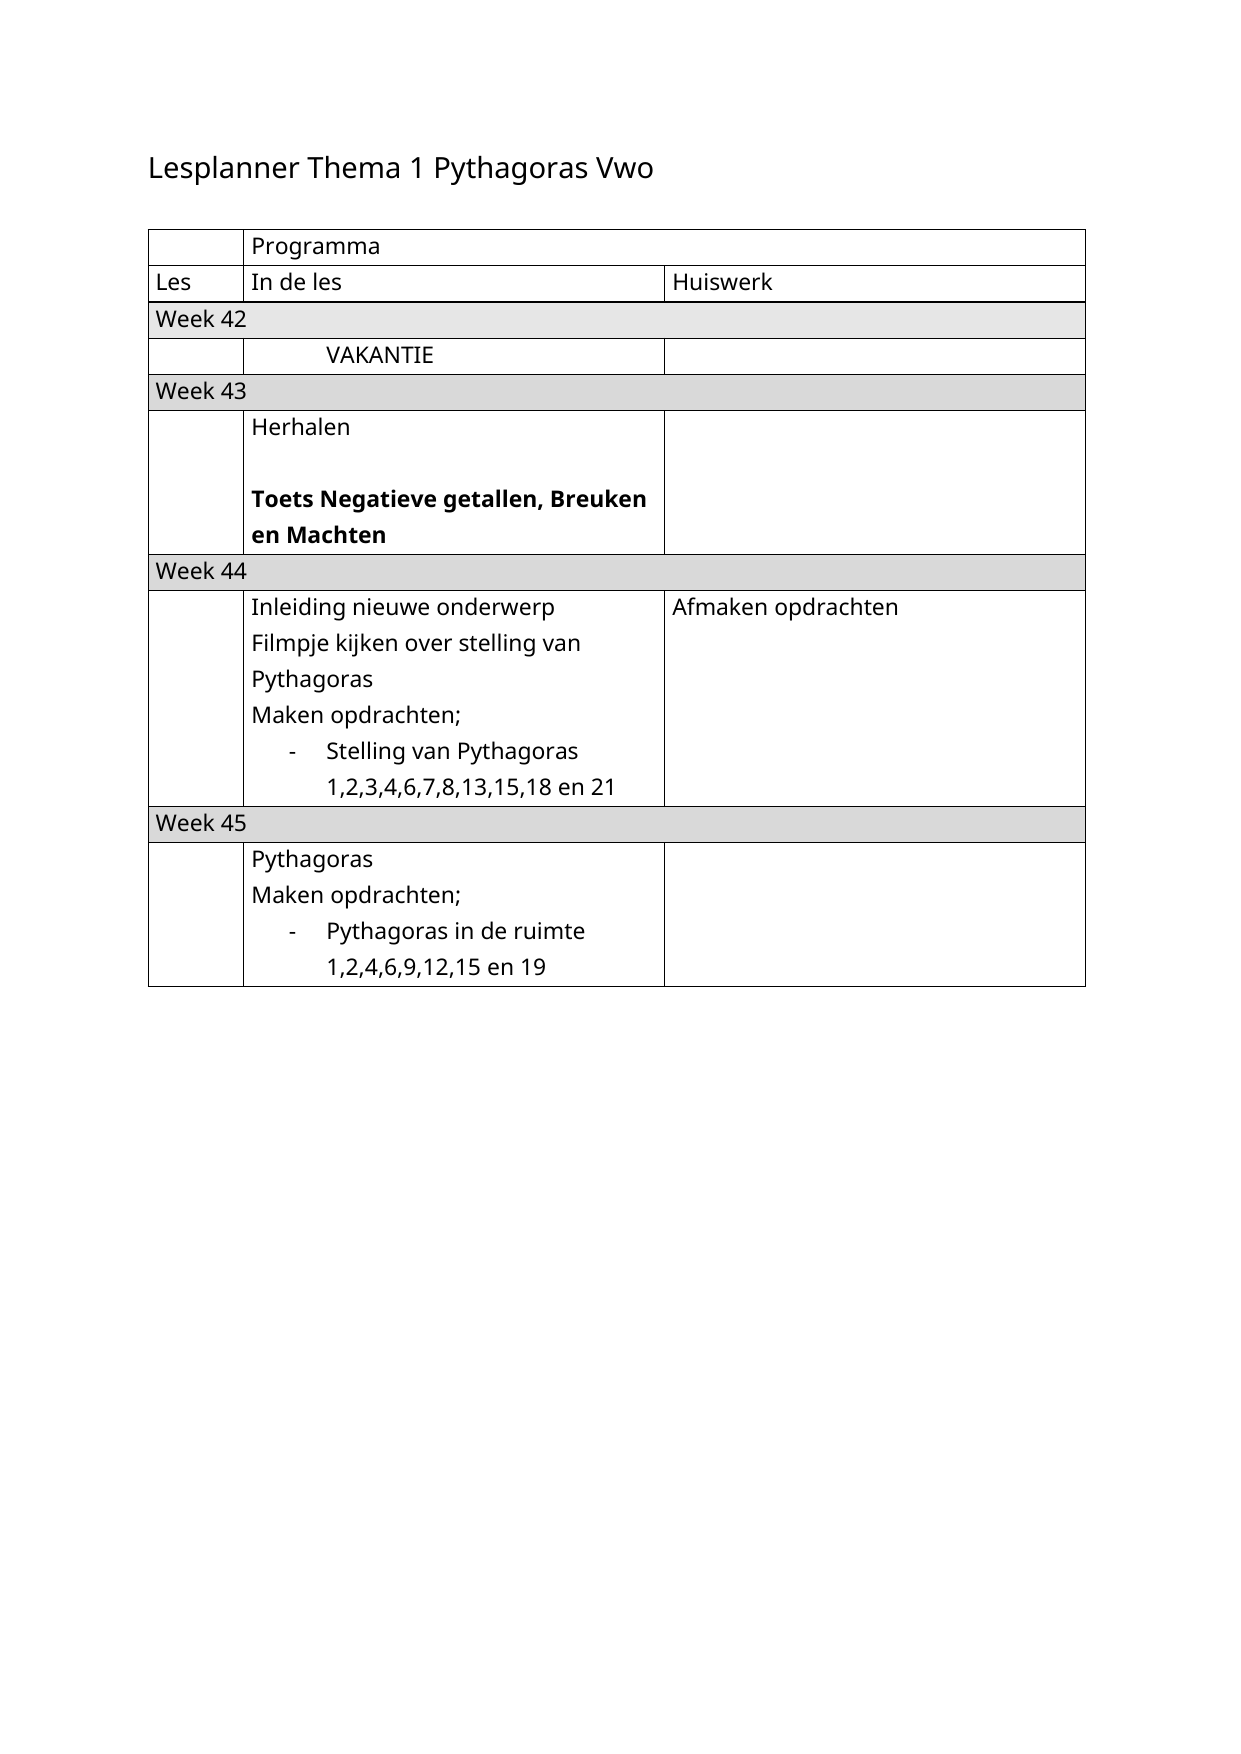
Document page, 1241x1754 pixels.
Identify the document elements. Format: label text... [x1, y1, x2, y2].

table_cell [149, 411, 243, 554]
table_cell Herhalen Toets Negatieve getallen, Breuken en Machten [244, 411, 664, 554]
table_cell In de les [244, 266, 664, 301]
table_cell Week 44 [149, 555, 1085, 590]
table_header Programma [244, 230, 1085, 265]
table_cell Inleiding nieuwe onderwerp Filmpje kijken over stelling van Pythagoras Maken opdrachten; Stelling van Pythagoras 1,2,3,4,6,7,8,13,15,18 en 21 [244, 591, 664, 806]
table_cell Week 43 [149, 375, 1085, 410]
table_cell Huiswerk [665, 266, 1085, 301]
table_cell [149, 591, 243, 806]
text Lesplanner Thema 1 Pythagoras Vwo [148, 148, 1093, 187]
table_cell [665, 411, 1085, 554]
table_cell Week 45 [149, 807, 1085, 842]
table_cell Les [149, 266, 243, 301]
table_cell [149, 843, 243, 986]
table_header [149, 230, 243, 265]
table_cell VAKANTIE [244, 339, 664, 374]
table_cell [149, 339, 243, 374]
table_cell Afmaken opdrachten [665, 591, 1085, 806]
table_cell [665, 843, 1085, 986]
table_cell Week 42 [149, 303, 1085, 338]
table_cell [665, 339, 1085, 374]
table_cell Pythagoras Maken opdrachten; Pythagoras in de ruimte 1,2,4,6,9,12,15 en 19 [244, 843, 664, 986]
